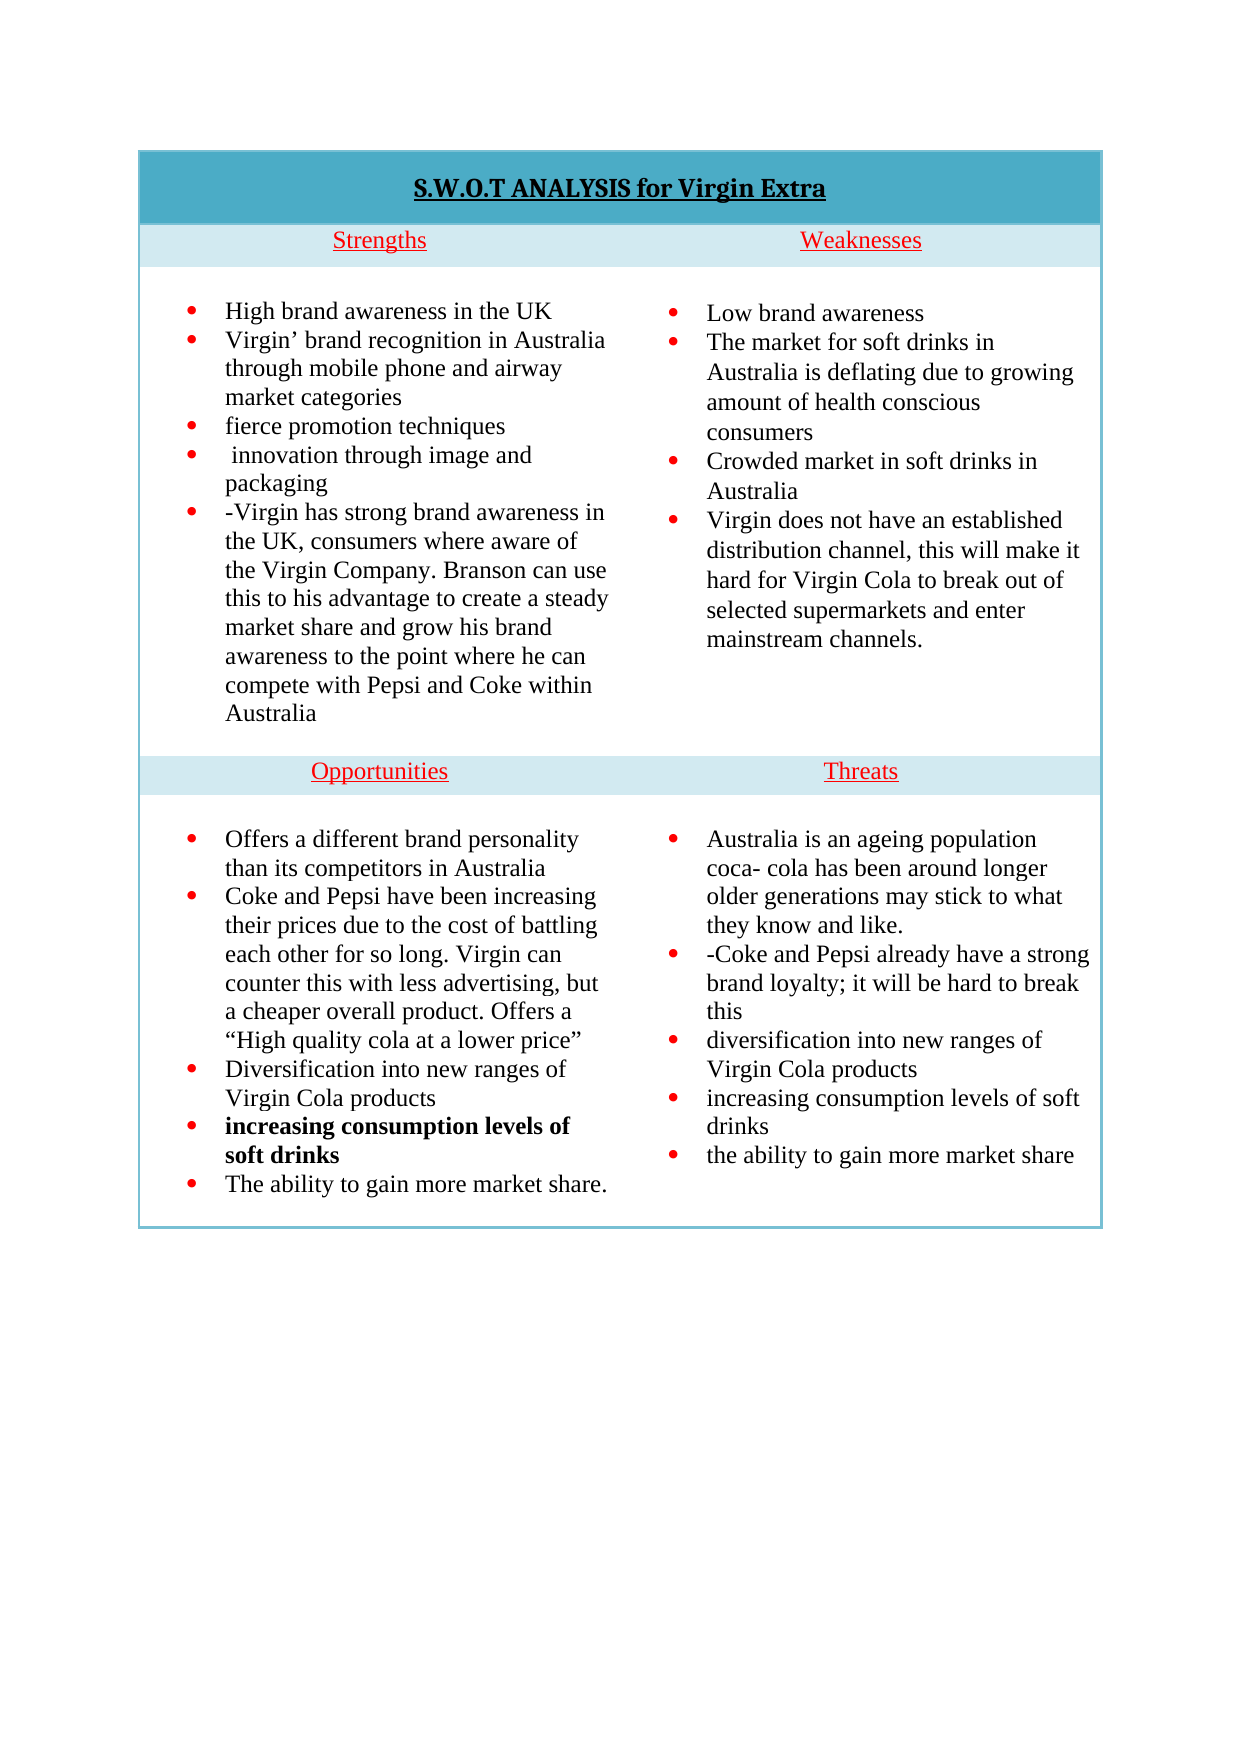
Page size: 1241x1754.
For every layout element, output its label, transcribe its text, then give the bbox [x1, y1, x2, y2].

table_cell Offers a different brand personality than its competitors in Australia Coke and Pepsi have been increasing their prices due to the cost of battling each other for so long. Virgin can counter this with less advertising, but a cheaper overall product. Offers a “High quality cola at a lower price” Diversification into new ranges of Virgin Cola products increasing consumption levels of soft drinks The ability to gain more market share. [140, 795, 620, 1226]
table_cell Opportunities [140, 756, 620, 795]
table_cell Strengths [140, 225, 620, 267]
table_cell Threats [620, 756, 1100, 795]
table_cell Low brand awareness The market for soft drinks in Australia is deflating due to growing amount of health conscious consumers Crowded market in soft drinks in Australia Virgin does not have an established distribution channel, this will make it hard for Virgin Cola to break out of selected supermarkets and enter mainstream channels. [620, 267, 1100, 756]
table_cell Weaknesses [620, 225, 1100, 267]
table_header S.W.O.T ANALYSIS for Virgin Extra [140, 152, 1100, 223]
table_cell Australia is an ageing population coca- cola has been around longer older generations may stick to what they know and like. -Coke and Pepsi already have a strong brand loyalty; it will be hard to break this diversification into new ranges of Virgin Cola products increasing consumption levels of soft drinks the ability to gain more market share [620, 795, 1100, 1226]
table_cell High brand awareness in the UK Virgin’ brand recognition in Australia through mobile phone and airway market categories fierce promotion techniques innovation through image and packaging -Virgin has strong brand awareness in the UK, consumers where aware of the Virgin Company. Branson can use this to his advantage to create a steady market share and grow his brand awareness to the point where he can compete with Pepsi and Coke within Australia [140, 267, 620, 756]
